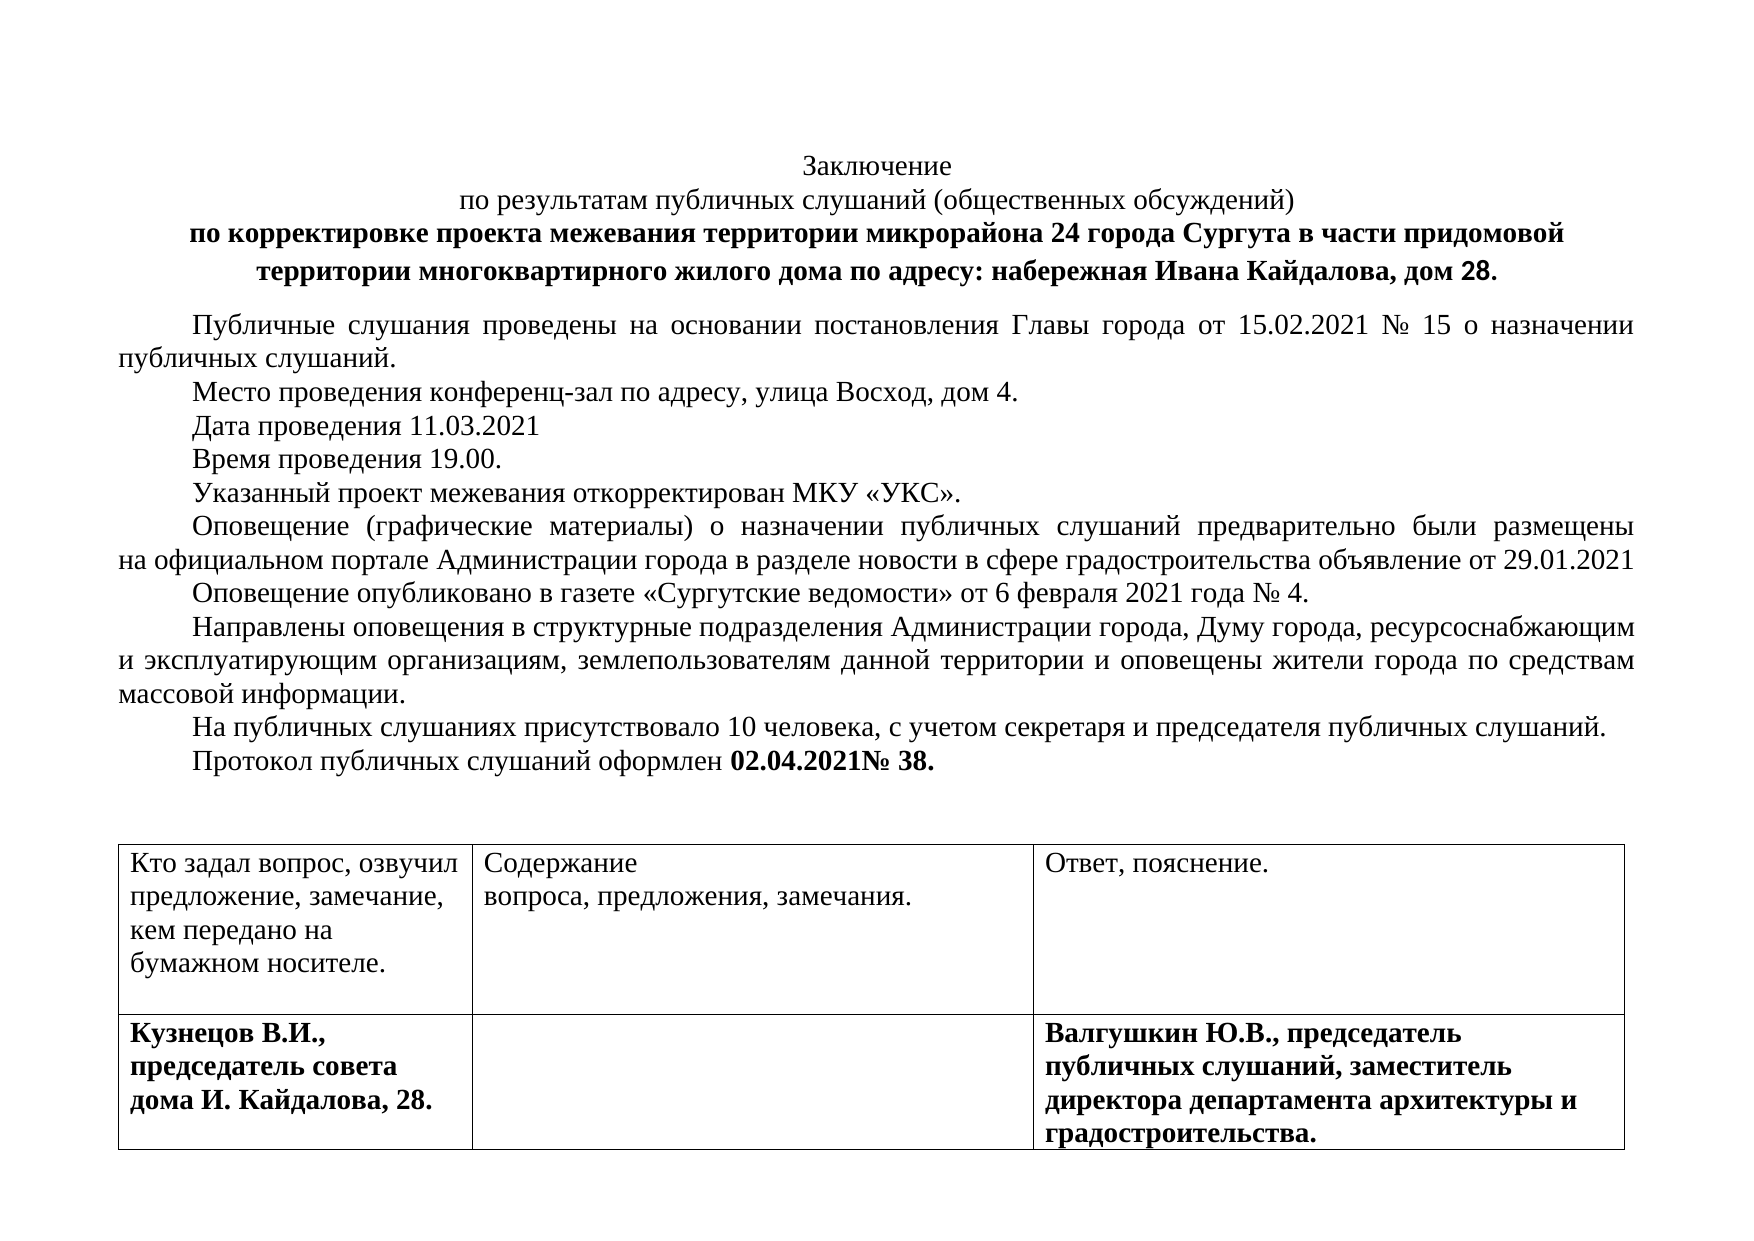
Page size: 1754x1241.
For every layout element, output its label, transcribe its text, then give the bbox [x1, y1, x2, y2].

text Публичные слушания проведены на основании постановления Главы города от 15.02.2021 № 15 о назначении публичных слушаний. [118, 307, 1636, 374]
table_header Ответ, пояснение. [1034, 845, 1624, 1014]
text Указанный проект межевания откорректирован МКУ «УКС». [118, 475, 1636, 508]
text На публичных слушаниях присутствовало 10 человека, с учетом секретаря и председателя публичных слушаний. [155, 709, 1636, 743]
text по корректировке проекта межевания территории микрорайона 24 города Сургута в части придомовой территории многоквартирного жилого дома по адресу: набережная Ивана Кайдалова, дом 28. [118, 216, 1636, 288]
text Заключение [118, 148, 1636, 182]
text Протокол публичных слушаний оформлен 02.04.2021№ 38. [118, 743, 1636, 777]
text Направлены оповещения в структурные подразделения Администрации города, Думу города, ресурсоснабжающим и эксплуатирующим организациям, землепользователям данной территории и оповещены жители города по средствам массовой информации. [118, 609, 1636, 709]
text Время проведения 19.00. [155, 441, 1636, 475]
text Оповещение (графические материалы) о назначении публичных слушаний предварительно были размещены на официальном портале Администрации города в разделе новости в сфере градостроительства объявление от 29.01.2021 Оповещение опубликовано в газете «Сургутские ведомости» от 6 февраля 2021 года № 4. [118, 508, 1636, 609]
text по результатам публичных слушаний (общественных обсуждений) [118, 182, 1636, 216]
table_header Содержание вопроса, предложения, замечания. [473, 845, 1033, 1014]
text Место проведения конференц-зал по адресу, улица Восход, дом 4. [118, 374, 1603, 408]
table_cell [473, 1015, 1033, 1149]
text Дата проведения 11.03.2021 [155, 408, 1636, 441]
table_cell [119, 1015, 472, 1149]
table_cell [1034, 1015, 1624, 1149]
table_header Кто задал вопрос, озвучил предложение, замечание, кем передано на бумажном носителе. [119, 845, 472, 1014]
